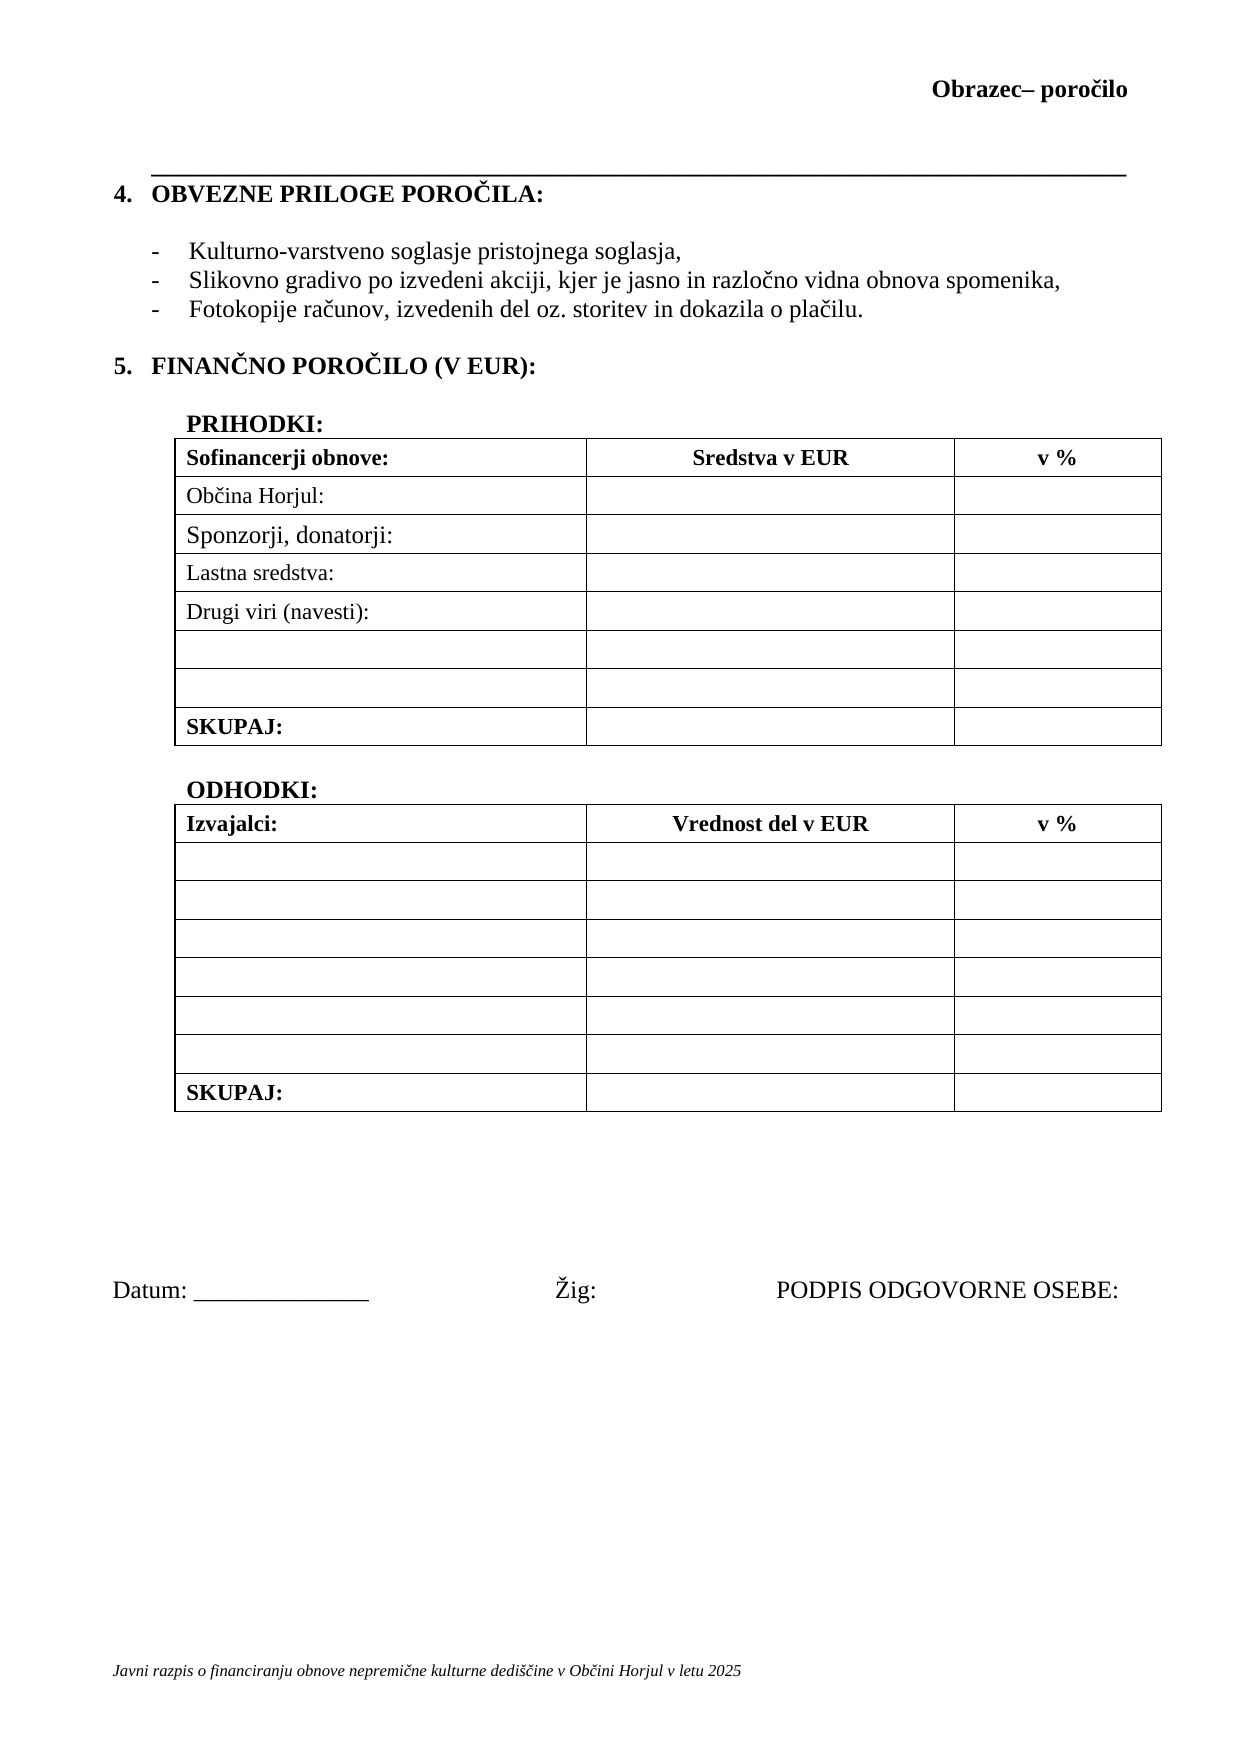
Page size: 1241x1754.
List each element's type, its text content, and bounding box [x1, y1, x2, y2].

table_cell [587, 515, 954, 553]
table_cell [955, 515, 1161, 553]
list Fotokopije računov, izvedenih del oz. storitev in dokazila o plačilu. [151, 294, 1128, 322]
list FINANČNO POROČILO (V EUR): [114, 351, 1128, 380]
table_cell [176, 631, 586, 668]
table_cell [955, 1074, 1161, 1111]
table_header v % [955, 439, 1161, 476]
list Slikovno gradivo po izvedeni akciji, kjer je jasno in razločno vidna obnova spomenika, [151, 265, 1128, 294]
table_cell [587, 997, 954, 1034]
table_header Sredstva v EUR [587, 439, 954, 476]
table_cell [955, 881, 1161, 919]
text ODHODKI: [112, 775, 1128, 803]
table_cell [176, 881, 586, 919]
table_cell [955, 592, 1161, 630]
table_cell [587, 1035, 954, 1073]
table_header Vrednost del v EUR [587, 805, 954, 842]
table_cell [955, 958, 1161, 996]
table_cell SKUPAJ: [176, 1074, 586, 1111]
table_header Sofinancerji obnove: [176, 439, 586, 476]
text PRIHODKI: [186, 409, 1128, 437]
table_cell [587, 920, 954, 957]
table_cell [955, 477, 1161, 514]
table_cell [176, 997, 586, 1034]
table_cell [587, 843, 954, 880]
table_cell [587, 881, 954, 919]
table_cell Občina Horjul: [176, 477, 586, 514]
table_cell Lastna sredstva: [176, 554, 586, 591]
table_cell [955, 554, 1161, 591]
table_cell [587, 554, 954, 591]
table_cell [587, 958, 954, 996]
table_cell [955, 997, 1161, 1034]
table_cell [955, 669, 1161, 707]
list Kulturno-varstveno soglasje pristojnega soglasja, [151, 236, 1128, 265]
table_cell [176, 843, 586, 880]
table_cell [176, 669, 586, 707]
table_cell [587, 1074, 954, 1111]
table_cell Drugi viri (navesti): [176, 592, 586, 630]
table_cell [587, 631, 954, 668]
table_cell SKUPAJ: [176, 708, 586, 745]
table_cell [587, 708, 954, 745]
table_cell Sponzorji, donatorji: [176, 515, 586, 553]
table_cell [176, 1035, 586, 1073]
list OBVEZNE PRILOGE POROČILA: [114, 179, 1128, 207]
table_cell [955, 920, 1161, 957]
table_cell [955, 708, 1161, 745]
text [151, 150, 1128, 179]
table_cell [955, 1035, 1161, 1073]
table_cell [587, 669, 954, 707]
table_cell [587, 592, 954, 630]
table_cell [955, 843, 1161, 880]
table_header Izvajalci: [176, 805, 586, 842]
table_header v % [955, 805, 1161, 842]
table_cell [587, 477, 954, 514]
table_cell [176, 958, 586, 996]
text Datum: ______________ Žig: PODPIS ODGOVORNE OSEBE: [112, 1275, 1128, 1304]
table_cell [955, 631, 1161, 668]
table_cell [176, 920, 586, 957]
